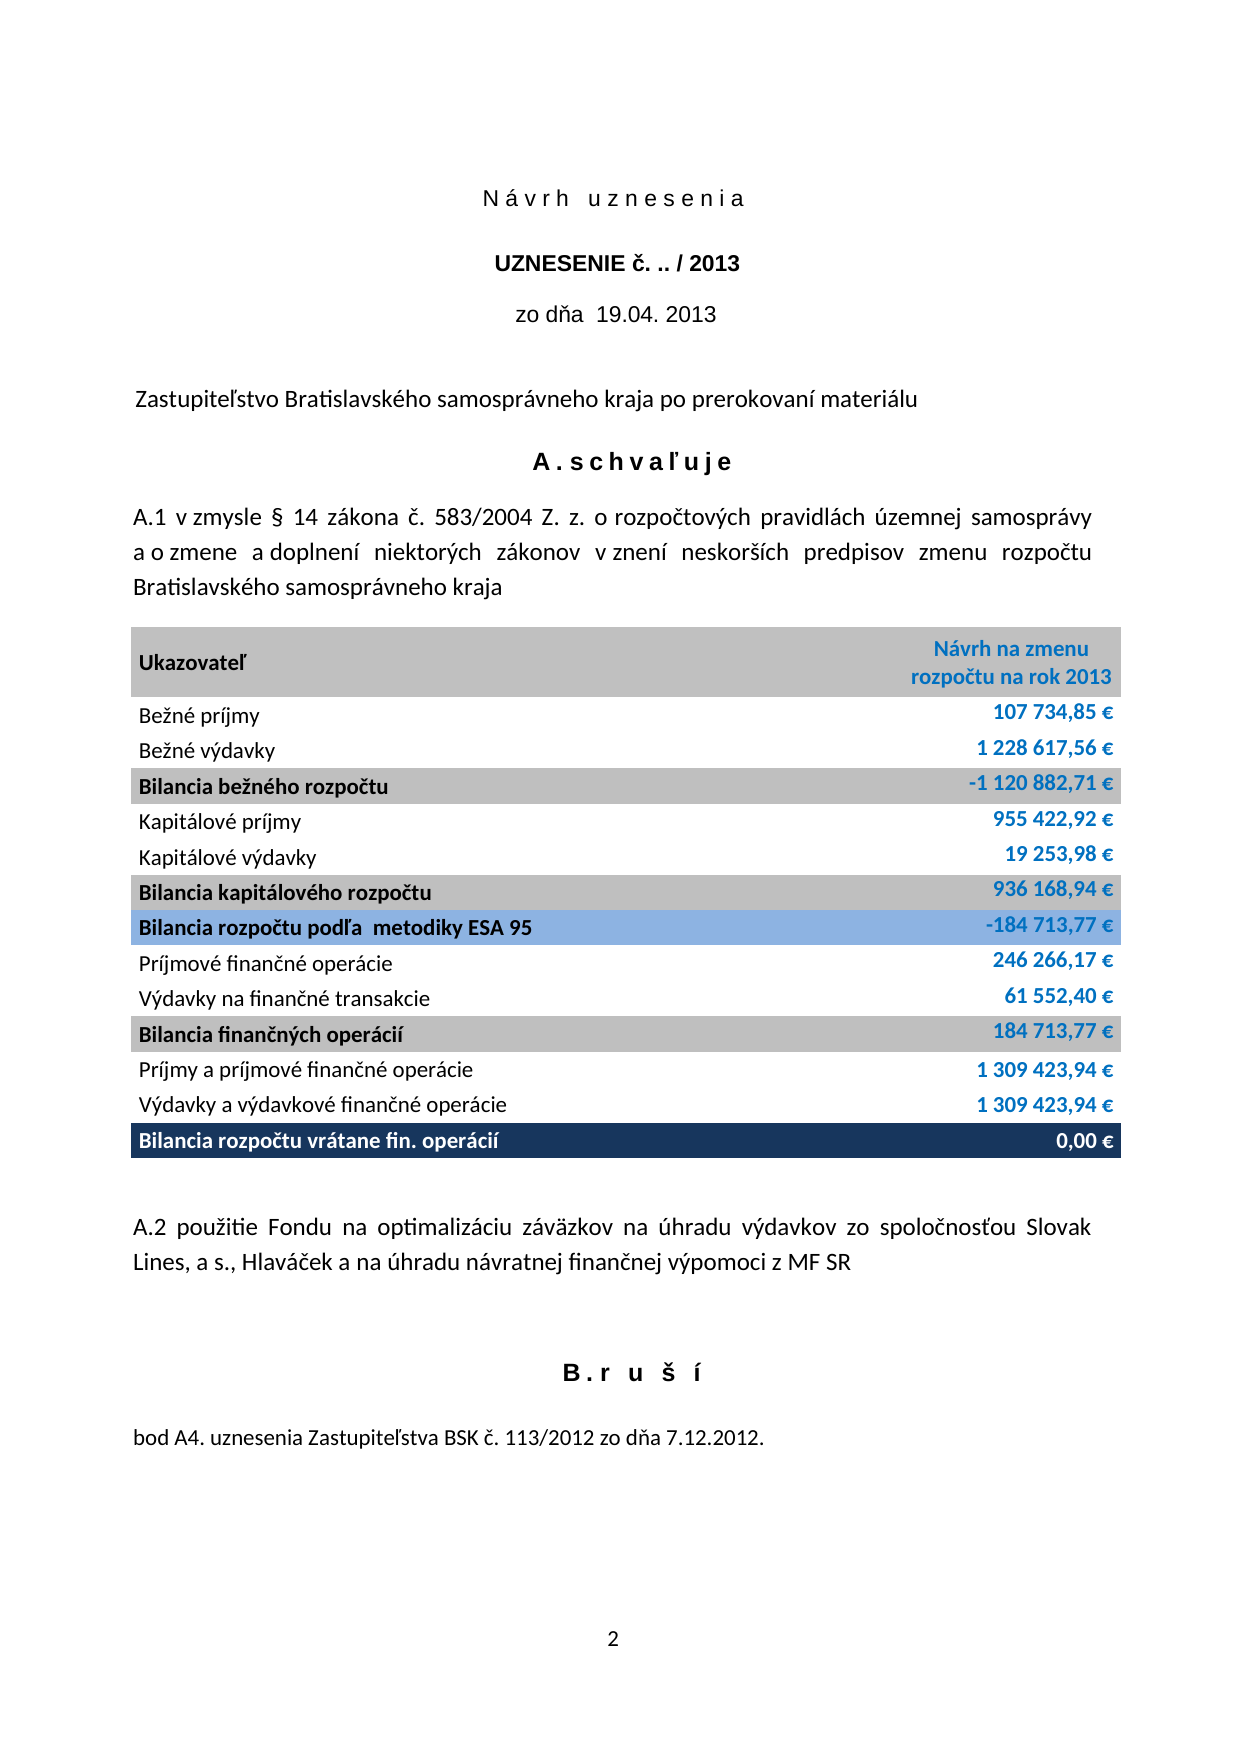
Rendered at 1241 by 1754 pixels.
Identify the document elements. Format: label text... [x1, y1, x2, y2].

text UZNESENIE č. .. / 2013 [142, 249, 1093, 276]
table_cell 19 253,98 € [902, 839, 1121, 874]
table_cell 1 309 423,94 € [902, 1087, 1121, 1122]
table_cell 61 552,40 € [902, 981, 1121, 1016]
text A.2 použitie Fondu na optimalizáciu záväzkov na úhradu výdavkov zo spoločnosťou Slovak Lines, a s., Hlaváček a na úhradu návratnej finančnej výpomoci z MF SR [133, 1211, 1093, 1276]
table_cell -184 713,77 € [902, 910, 1121, 945]
table_cell Výdavky na finančné transakcie [131, 981, 902, 1016]
table_cell Bežné výdavky [131, 733, 902, 768]
list bod A4. uznesenia Zastupiteľstva BSK č. 113/2012 zo dňa 7.12.2012. [133, 1423, 1093, 1452]
table_header Ukazovateľ [131, 627, 902, 697]
table_cell Bilancia bežného rozpočtu [131, 768, 902, 804]
table_cell 955 422,92 € [902, 804, 1121, 839]
text zo dňa 19.04. 2013 [139, 301, 1093, 327]
text A.1 v zmysle § 14 zákona č. 583/2004 Z. z. o rozpočtových pravidlách územnej samosprávy a o zmene a doplnení niektorých zákonov v znení neskorších predpisov zmenu rozpočtu Bratislavského samosprávneho kraja [133, 501, 1093, 601]
table_cell Príjmové finančné operácie [131, 945, 902, 981]
table_cell 1 309 423,94 € [902, 1052, 1121, 1087]
table_cell Kapitálové príjmy [131, 804, 902, 839]
table_cell Bilancia kapitálového rozpočtu [131, 875, 902, 910]
table_cell 184 713,77 € [902, 1016, 1121, 1052]
list schvaľuje [170, 447, 1093, 476]
table_cell -1 120 882,71 € [902, 768, 1121, 804]
table_cell Kapitálové výdavky [131, 839, 902, 874]
table_cell 1 228 617,56 € [902, 733, 1121, 768]
table_cell Bilancia rozpočtu podľa metodiky ESA 95 [131, 910, 902, 945]
table_cell Bilancia rozpočtu vrátane fin. operácií [131, 1123, 902, 1158]
table_cell 107 734,85 € [902, 698, 1121, 733]
text N á v r h u z n e s e n i a [133, 185, 1093, 211]
table_cell Bilancia finančných operácií [131, 1016, 902, 1052]
table_cell Výdavky a výdavkové finančné operácie [131, 1087, 902, 1122]
table_cell Príjmy a príjmové finančné operácie [131, 1052, 902, 1087]
table_header Návrh na zmenu rozpočtu na rok 2013 [902, 627, 1121, 697]
table_cell Bežné príjmy [131, 698, 902, 733]
table_cell 936 168,94 € [902, 875, 1121, 910]
table_cell 0,00 € [902, 1123, 1121, 1158]
list r u š í [170, 1357, 1093, 1386]
table_cell 246 266,17 € [902, 945, 1121, 981]
text Zastupiteľstvo Bratislavského samosprávneho kraja po prerokovaní materiálu [135, 383, 1093, 414]
